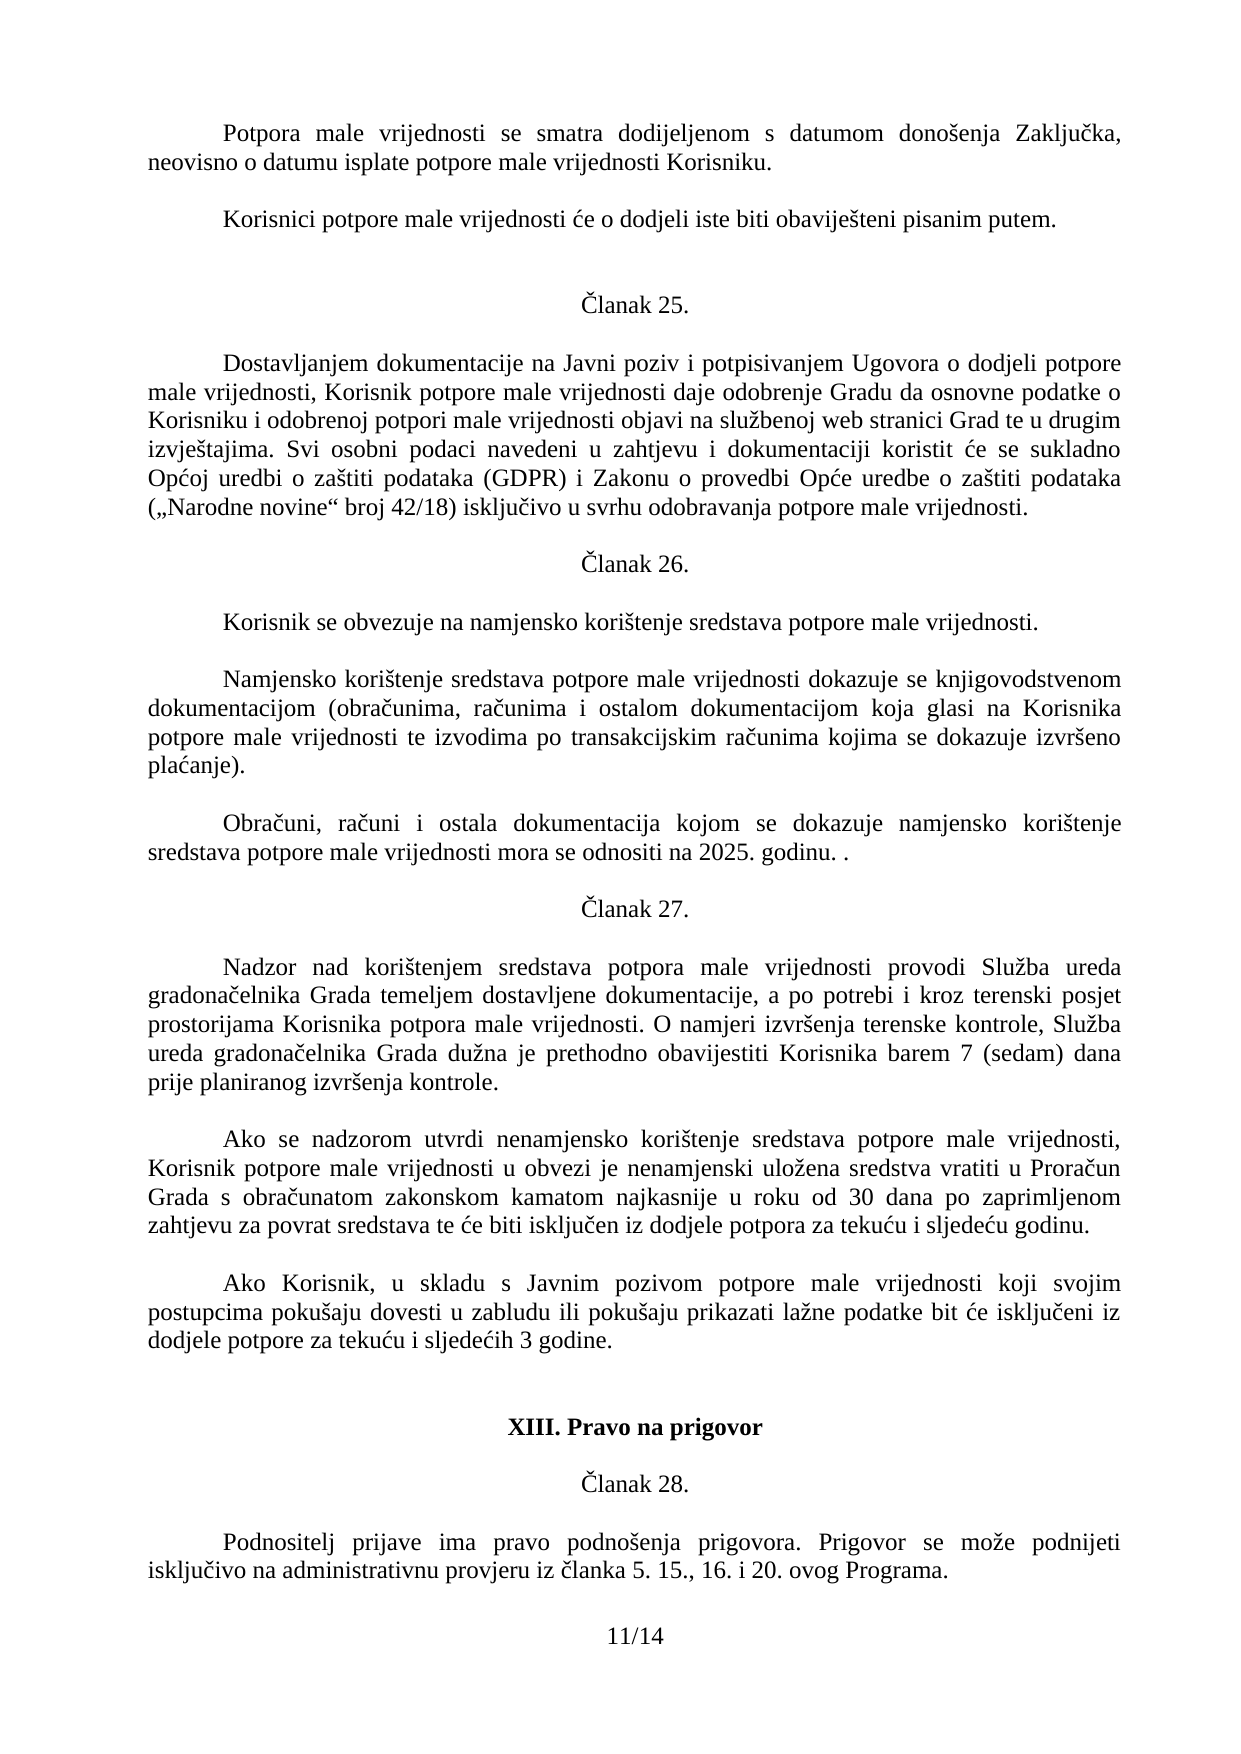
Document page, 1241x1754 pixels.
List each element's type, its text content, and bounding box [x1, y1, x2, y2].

text Nadzor nad korištenjem sredstava potpora male vrijednosti provodi Služba ureda gradonačelnika Grada temeljem dostavljene dokumentacije, a po potrebi i kroz terenski posjet prostorijama Korisnika potpora male vrijednosti. O namjeri izvršenja terenske kontrole, Služba ureda gradonačelnika Grada dužna je prethodno obavijestiti Korisnika barem 7 (sedam) dana prije planiranog izvršenja kontrole. [148, 952, 1122, 1096]
text Ako Korisnik, u skladu s Javnim pozivom potpore male vrijednosti koji svojim postupcima pokušaju dovesti u zabludu ili pokušaju prikazati lažne podatke bit će isključeni iz dodjele potpore za tekuću i sljedećih 3 godine. [148, 1268, 1122, 1354]
text Članak 27. [148, 894, 1122, 923]
text Korisnici potpore male vrijednosti će o dodjeli iste biti obaviješteni pisanim putem. [148, 204, 1122, 233]
text Članak 26. [148, 549, 1122, 578]
text Ako se nadzorom utvrdi nenamjensko korištenje sredstava potpore male vrijednosti, Korisnik potpore male vrijednosti u obvezi je nenamjenski uložena sredstva vratiti u Proračun Grada s obračunatom zakonskom kamatom najkasnije u roku od 30 dana po zaprimljenom zahtjevu za povrat sredstava te će biti isključen iz dodjele potpora za tekuću i sljedeću godinu. [148, 1124, 1122, 1239]
text Namjensko korištenje sredstava potpore male vrijednosti dokazuje se knjigovodstvenom dokumentacijom (obračunima, računima i ostalom dokumentacijom koja glasi na Korisnika potpore male vrijednosti te izvodima po transakcijskim računima kojima se dokazuje izvršeno plaćanje). [148, 664, 1122, 779]
text Obračuni, računi i ostala dokumentacija kojom se dokazuje namjensko korištenje sredstava potpore male vrijednosti mora se odnositi na 2025. godinu. . [148, 808, 1122, 866]
text XIII. Pravo na prigovor [148, 1412, 1122, 1441]
text Članak 25. [148, 291, 1122, 319]
text Potpora male vrijednosti se smatra dodijeljenom s datumom donošenja Zaključka, neovisno o datumu isplate potpore male vrijednosti Korisniku. [148, 118, 1122, 176]
text Podnositelj prijave ima pravo podnošenja prigovora. Prigovor se može podnijeti isključivo na administrativnu provjeru iz članka 5. 15., 16. i 20. ovog Programa. [148, 1527, 1122, 1584]
text Korisnik se obvezuje na namjensko korištenje sredstava potpore male vrijednosti. [148, 607, 1122, 636]
text Dostavljanjem dokumentacije na Javni poziv i potpisivanjem Ugovora o dodjeli potpore male vrijednosti, Korisnik potpore male vrijednosti daje odobrenje Gradu da osnovne podatke o Korisniku i odobrenoj potpori male vrijednosti objavi na službenoj web stranici Grad te u drugim izvještajima. Svi osobni podaci navedeni u zahtjevu i dokumentaciji koristit će se sukladno Općoj uredbi o zaštiti podataka (GDPR) i Zakonu o provedbi Opće uredbe o zaštiti podataka („Narodne novine“ broj 42/18) isključivo u svrhu odobravanja potpore male vrijednosti. [148, 348, 1122, 521]
text Članak 28. [148, 1469, 1122, 1498]
